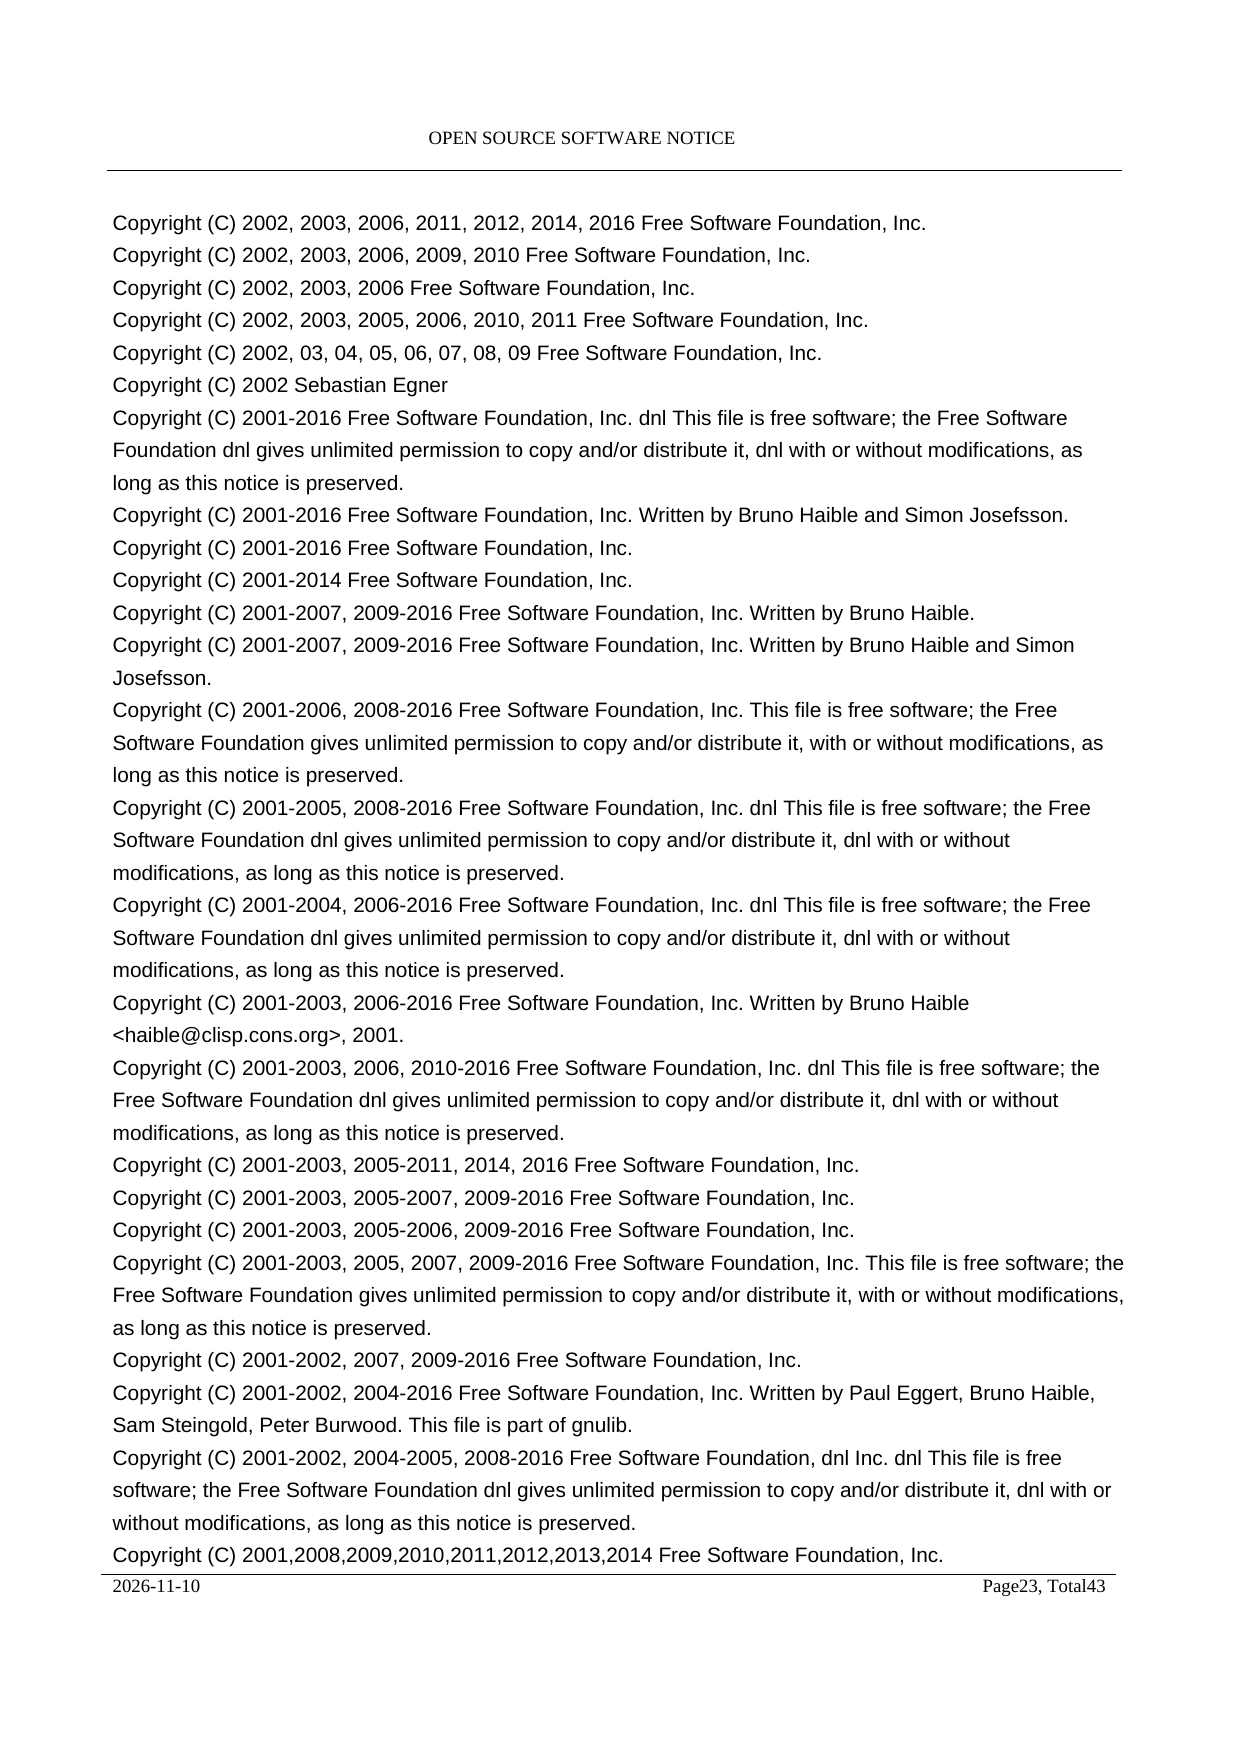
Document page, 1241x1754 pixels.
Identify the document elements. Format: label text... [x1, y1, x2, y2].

text Copyright (C) 2001-2004, 2006-2016 Free Software Foundation, Inc. dnl This file is free software; the Free Software Foundation dnl gives unlimited permission to copy and/or distribute it, dnl with or without modifications, as long as this notice is preserved. [112, 889, 1128, 986]
text Copyright (C) 2002, 03, 04, 05, 06, 07, 08, 09 Free Software Foundation, Inc. [112, 336, 1128, 369]
text Copyright (C) 2001-2007, 2009-2016 Free Software Foundation, Inc. Written by Bruno Haible and Simon Josefsson. [112, 629, 1128, 694]
text Copyright (C) 2002, 2003, 2005, 2006, 2010, 2011 Free Software Foundation, Inc. [112, 304, 1128, 336]
text Copyright (C) 2001-2005, 2008-2016 Free Software Foundation, Inc. dnl This file is free software; the Free Software Foundation dnl gives unlimited permission to copy and/or distribute it, dnl with or without modifications, as long as this notice is preserved. [112, 791, 1128, 889]
text Copyright (C) 2001-2007, 2009-2016 Free Software Foundation, Inc. Written by Bruno Haible. [112, 596, 1128, 629]
text Copyright (C) 2001,2008,2009,2010,2011,2012,2013,2014 Free Software Foundation, Inc. [112, 1539, 1128, 1571]
text Copyright (C) 2001-2003, 2006-2016 Free Software Foundation, Inc. Written by Bruno Haible <haible@clisp.cons.org>, 2001. [112, 986, 1128, 1051]
text Copyright (C) 2001-2003, 2005, 2007, 2009-2016 Free Software Foundation, Inc. This file is free software; the Free Software Foundation gives unlimited permission to copy and/or distribute it, with or without modifications, as long as this notice is preserved. [112, 1246, 1128, 1344]
text Copyright (C) 2001-2003, 2005-2007, 2009-2016 Free Software Foundation, Inc. [112, 1181, 1128, 1214]
text Copyright (C) 2002 Sebastian Egner [112, 369, 1128, 401]
text Copyright (C) 2001-2016 Free Software Foundation, Inc. dnl This file is free software; the Free Software Foundation dnl gives unlimited permission to copy and/or distribute it, dnl with or without modifications, as long as this notice is preserved. [112, 401, 1128, 499]
text Copyright (C) 2001-2003, 2006, 2010-2016 Free Software Foundation, Inc. dnl This file is free software; the Free Software Foundation dnl gives unlimited permission to copy and/or distribute it, dnl with or without modifications, as long as this notice is preserved. [112, 1051, 1128, 1149]
text Copyright (C) 2001-2016 Free Software Foundation, Inc. [112, 531, 1128, 564]
text Copyright (C) 2001-2002, 2007, 2009-2016 Free Software Foundation, Inc. [112, 1344, 1128, 1376]
text Copyright (C) 2002, 2003, 2006 Free Software Foundation, Inc. [112, 271, 1128, 304]
text Copyright (C) 2001-2006, 2008-2016 Free Software Foundation, Inc. This file is free software; the Free Software Foundation gives unlimited permission to copy and/or distribute it, with or without modifications, as long as this notice is preserved. [112, 694, 1128, 791]
text Copyright (C) 2001-2002, 2004-2005, 2008-2016 Free Software Foundation, dnl Inc. dnl This file is free software; the Free Software Foundation dnl gives unlimited permission to copy and/or distribute it, dnl with or without modifications, as long as this notice is preserved. [112, 1441, 1128, 1539]
text Copyright (C) 2002, 2003, 2006, 2009, 2010 Free Software Foundation, Inc. [112, 239, 1128, 271]
text Copyright (C) 2001-2003, 2005-2011, 2014, 2016 Free Software Foundation, Inc. [112, 1149, 1128, 1181]
text Copyright (C) 2001-2014 Free Software Foundation, Inc. [112, 564, 1128, 596]
text Copyright (C) 2001-2016 Free Software Foundation, Inc. Written by Bruno Haible and Simon Josefsson. [112, 499, 1128, 531]
text Copyright (C) 2001-2002, 2004-2016 Free Software Foundation, Inc. Written by Paul Eggert, Bruno Haible, Sam Steingold, Peter Burwood. This file is part of gnulib. [112, 1376, 1128, 1441]
text Copyright (C) 2002, 2003, 2006, 2011, 2012, 2014, 2016 Free Software Foundation, Inc. [112, 206, 1128, 239]
text Copyright (C) 2001-2003, 2005-2006, 2009-2016 Free Software Foundation, Inc. [112, 1214, 1128, 1246]
